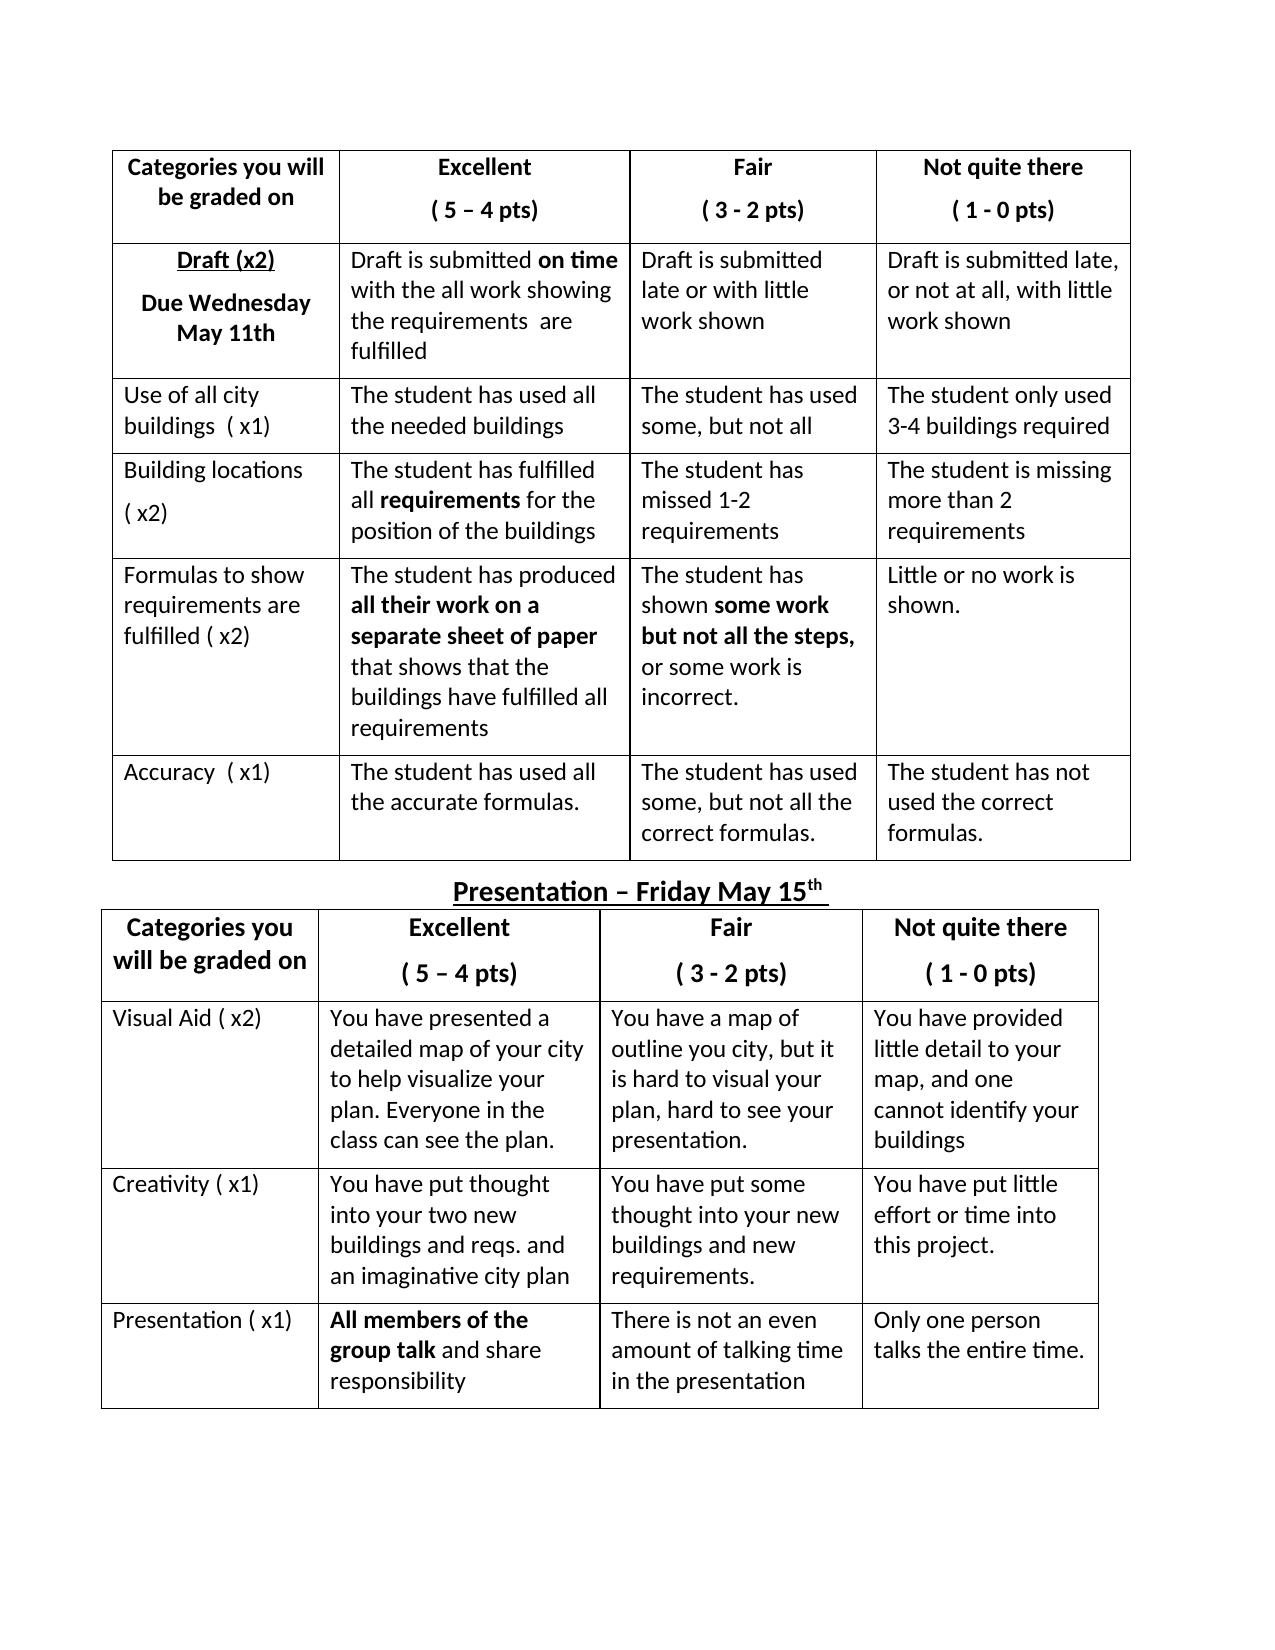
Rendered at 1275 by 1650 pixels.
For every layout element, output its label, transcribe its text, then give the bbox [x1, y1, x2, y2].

table_cell You have presented a detailed map of your city to help visualize your plan. Everyone in the class can see the plan. [319, 1002, 599, 1167]
table_cell Draft is submitted on time with the all work showing the requirements are fulfilled [340, 244, 629, 378]
table_header Categories you will be graded on [113, 151, 339, 243]
table_cell The student has used some, but not all the correct formulas. [631, 756, 876, 860]
table_cell The student has fulfilled all requirements for the position of the buildings [340, 454, 629, 558]
table_cell Draft (x2) Due Wednesday May 11th [113, 244, 339, 378]
table_header Fair ( 3 - 2 pts) [601, 910, 862, 1001]
table_cell Draft is submitted late or with little work shown [631, 244, 876, 378]
table_cell The student only used 3-4 buildings required [877, 379, 1130, 453]
table_cell Use of all city buildings ( x1) [113, 379, 339, 453]
table_cell Little or no work is shown. [877, 559, 1130, 755]
table_cell All members of the group talk and share responsibility [319, 1304, 599, 1408]
table_cell The student has missed 1-2 requirements [631, 454, 876, 558]
table_cell The student has used all the needed buildings [340, 379, 629, 453]
table_cell The student has used some, but not all [631, 379, 876, 453]
table_header Excellent ( 5 – 4 pts) [319, 910, 599, 1001]
text Presentation – Friday May 15th [112, 873, 1162, 909]
table_cell Building locations ( x2) [113, 454, 339, 558]
table_header Excellent ( 5 – 4 pts) [340, 151, 629, 243]
table_cell The student is missing more than 2 requirements [877, 454, 1130, 558]
table_cell The student has not used the correct formulas. [877, 756, 1130, 860]
table_cell Creativity ( x1) [102, 1169, 318, 1303]
table_cell You have put thought into your two new buildings and reqs. and an imaginative city plan [319, 1169, 599, 1303]
table_cell Accuracy ( x1) [113, 756, 339, 860]
table_cell Visual Aid ( x2) [102, 1002, 318, 1167]
table_cell Only one person talks the entire time. [863, 1304, 1098, 1408]
table_cell There is not an even amount of talking time in the presentation [601, 1304, 862, 1408]
table_header Fair ( 3 - 2 pts) [631, 151, 876, 243]
table_cell The student has shown some work but not all the steps, or some work is incorrect. [631, 559, 876, 755]
table_cell Draft is submitted late, or not at all, with little work shown [877, 244, 1130, 378]
table_cell Formulas to show requirements are fulfilled ( x2) [113, 559, 339, 755]
table_cell The student has produced all their work on a separate sheet of paper that shows that the buildings have fulfilled all requirements [340, 559, 629, 755]
table_header Categories you will be graded on [102, 910, 318, 1001]
table_header Not quite there ( 1 - 0 pts) [863, 910, 1098, 1001]
table_cell You have a map of outline you city, but it is hard to visual your plan, hard to see your presentation. [601, 1002, 862, 1167]
table_cell You have provided little detail to your map, and one cannot identify your buildings [863, 1002, 1098, 1167]
table_cell You have put little effort or time into this project. [863, 1169, 1098, 1303]
table_cell Presentation ( x1) [102, 1304, 318, 1408]
table_header Not quite there ( 1 - 0 pts) [877, 151, 1130, 243]
table_cell You have put some thought into your new buildings and new requirements. [601, 1169, 862, 1303]
table_cell The student has used all the accurate formulas. [340, 756, 629, 860]
